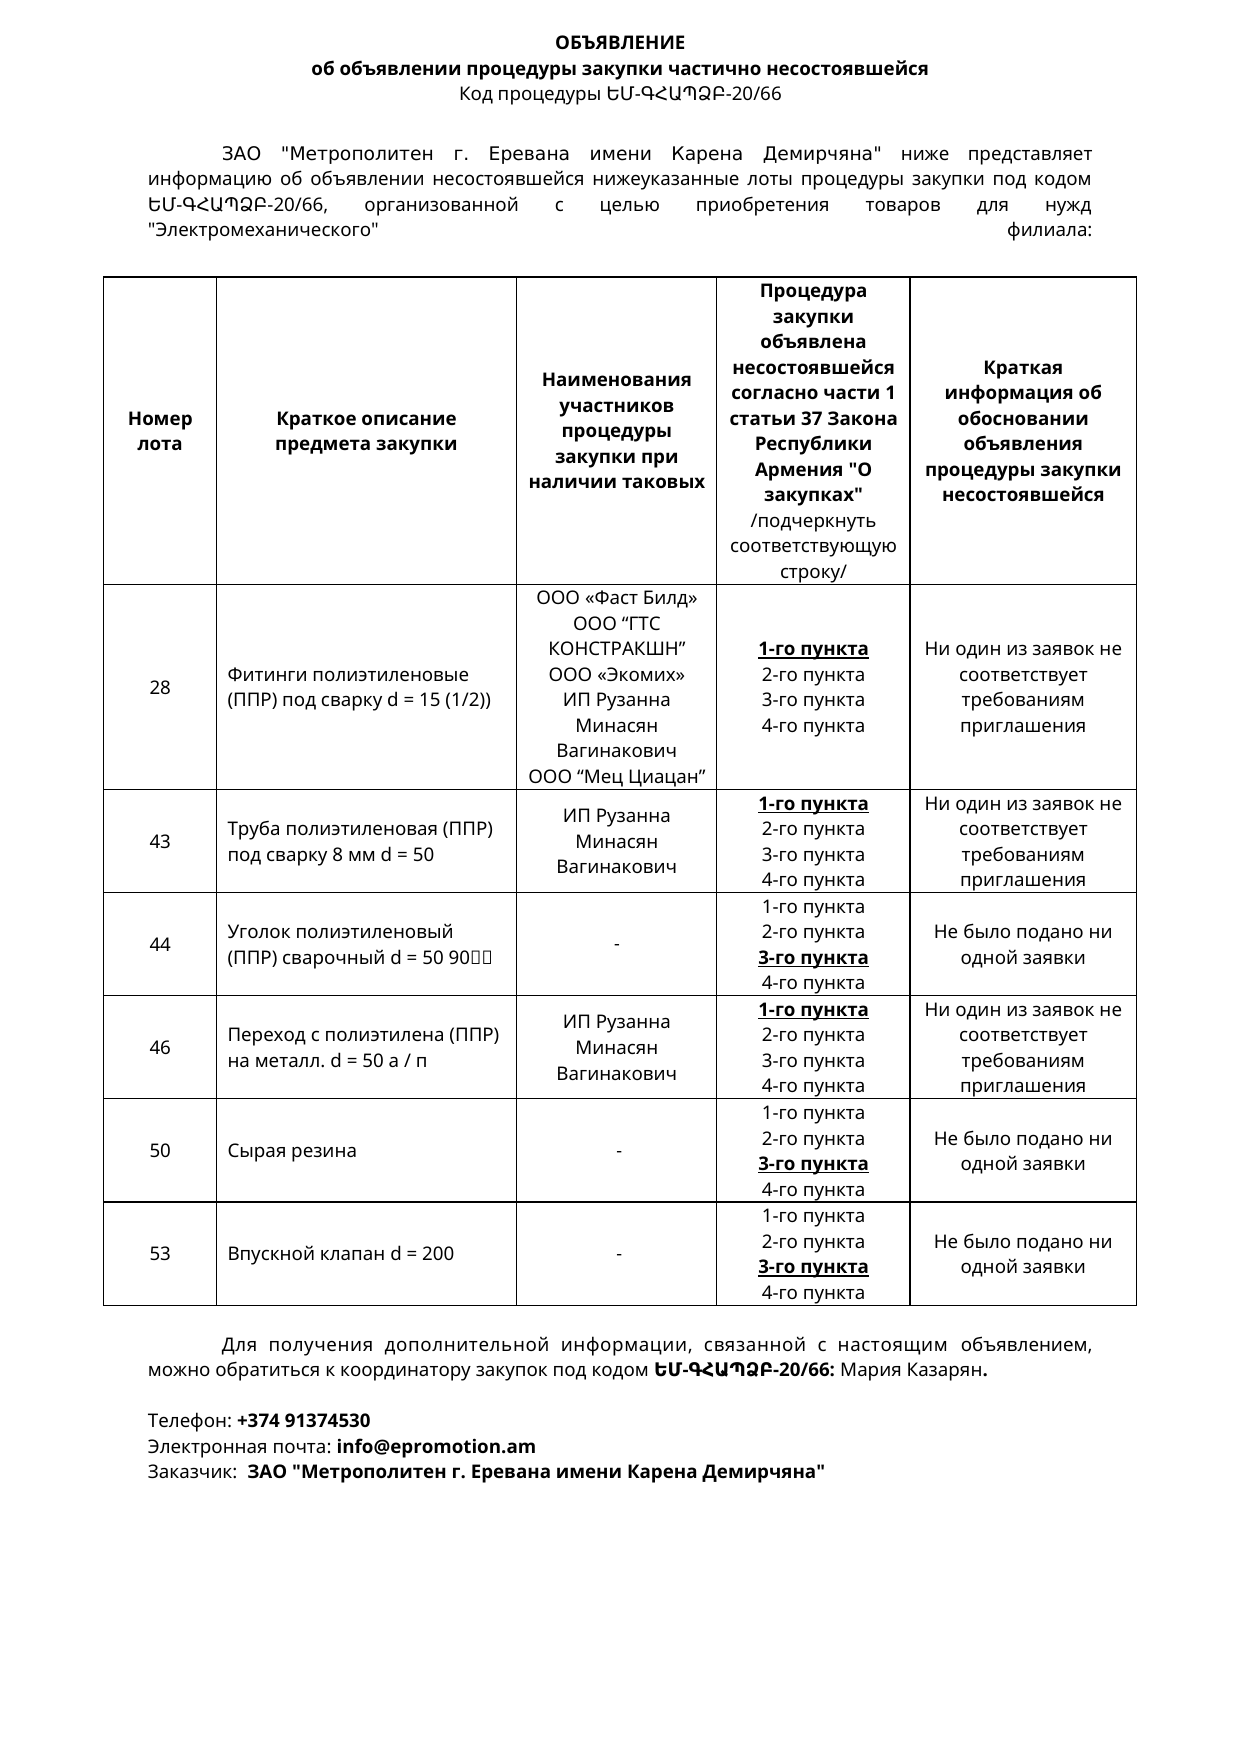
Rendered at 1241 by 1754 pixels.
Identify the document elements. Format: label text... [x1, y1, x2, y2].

table_cell 1-го пункта 2-го пункта 3-го пункта 4-го пункта [717, 893, 909, 995]
text ЗАО "Метрополитен г. Еревана имени Карена Демирчяна" ниже представляет информацию об объявлении несостоявшейся нижеуказанные лоты процедуры закупки под кодом ԵՄ-ԳՀԱՊՁԲ-20/66, организованной с целью приобретения товаров для нужд "Электромеханического" филиала: [148, 140, 1092, 276]
table_cell Труба полиэтиленовая (ППР) под сварку 8 мм d = 50 [217, 790, 516, 892]
table_cell - [517, 1099, 716, 1201]
table_cell Впускной клапан d = 200 [217, 1203, 516, 1304]
table_header Номер лота [104, 278, 216, 584]
text Электронная почта: info@epromotion.am [148, 1433, 1092, 1459]
table_cell Ни один из заявок не соответствует требованиям приглашения [911, 585, 1136, 789]
table_cell - [517, 1203, 716, 1304]
text Заказчик: ЗАО "Метрополитен г. Еревана имени Карена Демирчяна" [148, 1459, 1092, 1484]
table_header Краткое описание предмета закупки [217, 278, 516, 584]
table_cell Не было подано ни одной заявки [911, 1099, 1136, 1201]
table_cell ООО «Фаст Билд» ООО “ГТС КОНСТРАКШН” ООО «Экомих» ИП Рузанна Минасян Вагинакович ООО “Мец Циацан” [517, 585, 716, 789]
table_cell Переход с полиэтилена (ППР) на металл. d = 50 а / п [217, 996, 516, 1098]
table_cell Ни один из заявок не соответствует требованиям приглашения [911, 790, 1136, 892]
table_cell Сырая резина [217, 1099, 516, 1201]
table_cell 43 [104, 790, 216, 892]
table_header Процедура закупки объявлена несостоявшейся согласно части 1 статьи 37 Закона Республики Армения "О закупках" /подчеркнуть соответствующую строку/ [717, 278, 909, 584]
table_cell 1-го пункта 2-го пункта 3-го пункта 4-го пункта [717, 585, 909, 789]
table_cell ИП Рузанна Минасян Вагинакович [517, 996, 716, 1098]
table_cell 50 [104, 1099, 216, 1201]
table_cell Не было подано ни одной заявки [911, 1203, 1136, 1304]
table_cell ИП Рузанна Минасян Вагинакович [517, 790, 716, 892]
text об объявлении процедуры закупки частично несостоявшейся [148, 55, 1092, 81]
table_header Краткая информация об обосновании объявления процедуры закупки несостоявшейся [911, 278, 1136, 584]
table_cell 1-го пункта 2-го пункта 3-го пункта 4-го пункта [717, 1203, 909, 1304]
table_cell 1-го пункта 2-го пункта 3-го пункта 4-го пункта [717, 1099, 909, 1201]
table_cell 1-го пункта 2-го пункта 3-го пункта 4-го пункта [717, 790, 909, 892]
text Телефон: +374 91374530 [148, 1408, 1092, 1433]
table_cell Не было подано ни одной заявки [911, 893, 1136, 995]
subtitle Код процедуры ԵՄ-ԳՀԱՊՁԲ-20/66 [148, 81, 1092, 106]
table_header Наименования участников процедуры закупки при наличии таковых [517, 278, 716, 584]
table_cell 44 [104, 893, 216, 995]
table_cell 1-го пункта 2-го пункта 3-го пункта 4-го пункта [717, 996, 909, 1098]
table_cell Фитинги полиэтиленовые (ППР) под сварку d = 15 (1/2)) [217, 585, 516, 789]
table_cell - [517, 893, 716, 995]
text ОБЪЯВЛЕНИЕ [148, 29, 1092, 55]
table_cell 53 [104, 1203, 216, 1304]
table_cell Ни один из заявок не соответствует требованиям приглашения [911, 996, 1136, 1098]
table_cell 28 [104, 585, 216, 789]
table_cell 46 [104, 996, 216, 1098]
table_cell Уголок полиэтиленовый (ППР) сварочный d = 50 90 [217, 893, 516, 995]
text Для получения дополнительной информации, связанной с настоящим объявлением, можно обратиться к координатору закупок под кодом ԵՄ-ԳՀԱՊՁԲ-20/66: Мария Казарян. [148, 1331, 1092, 1382]
